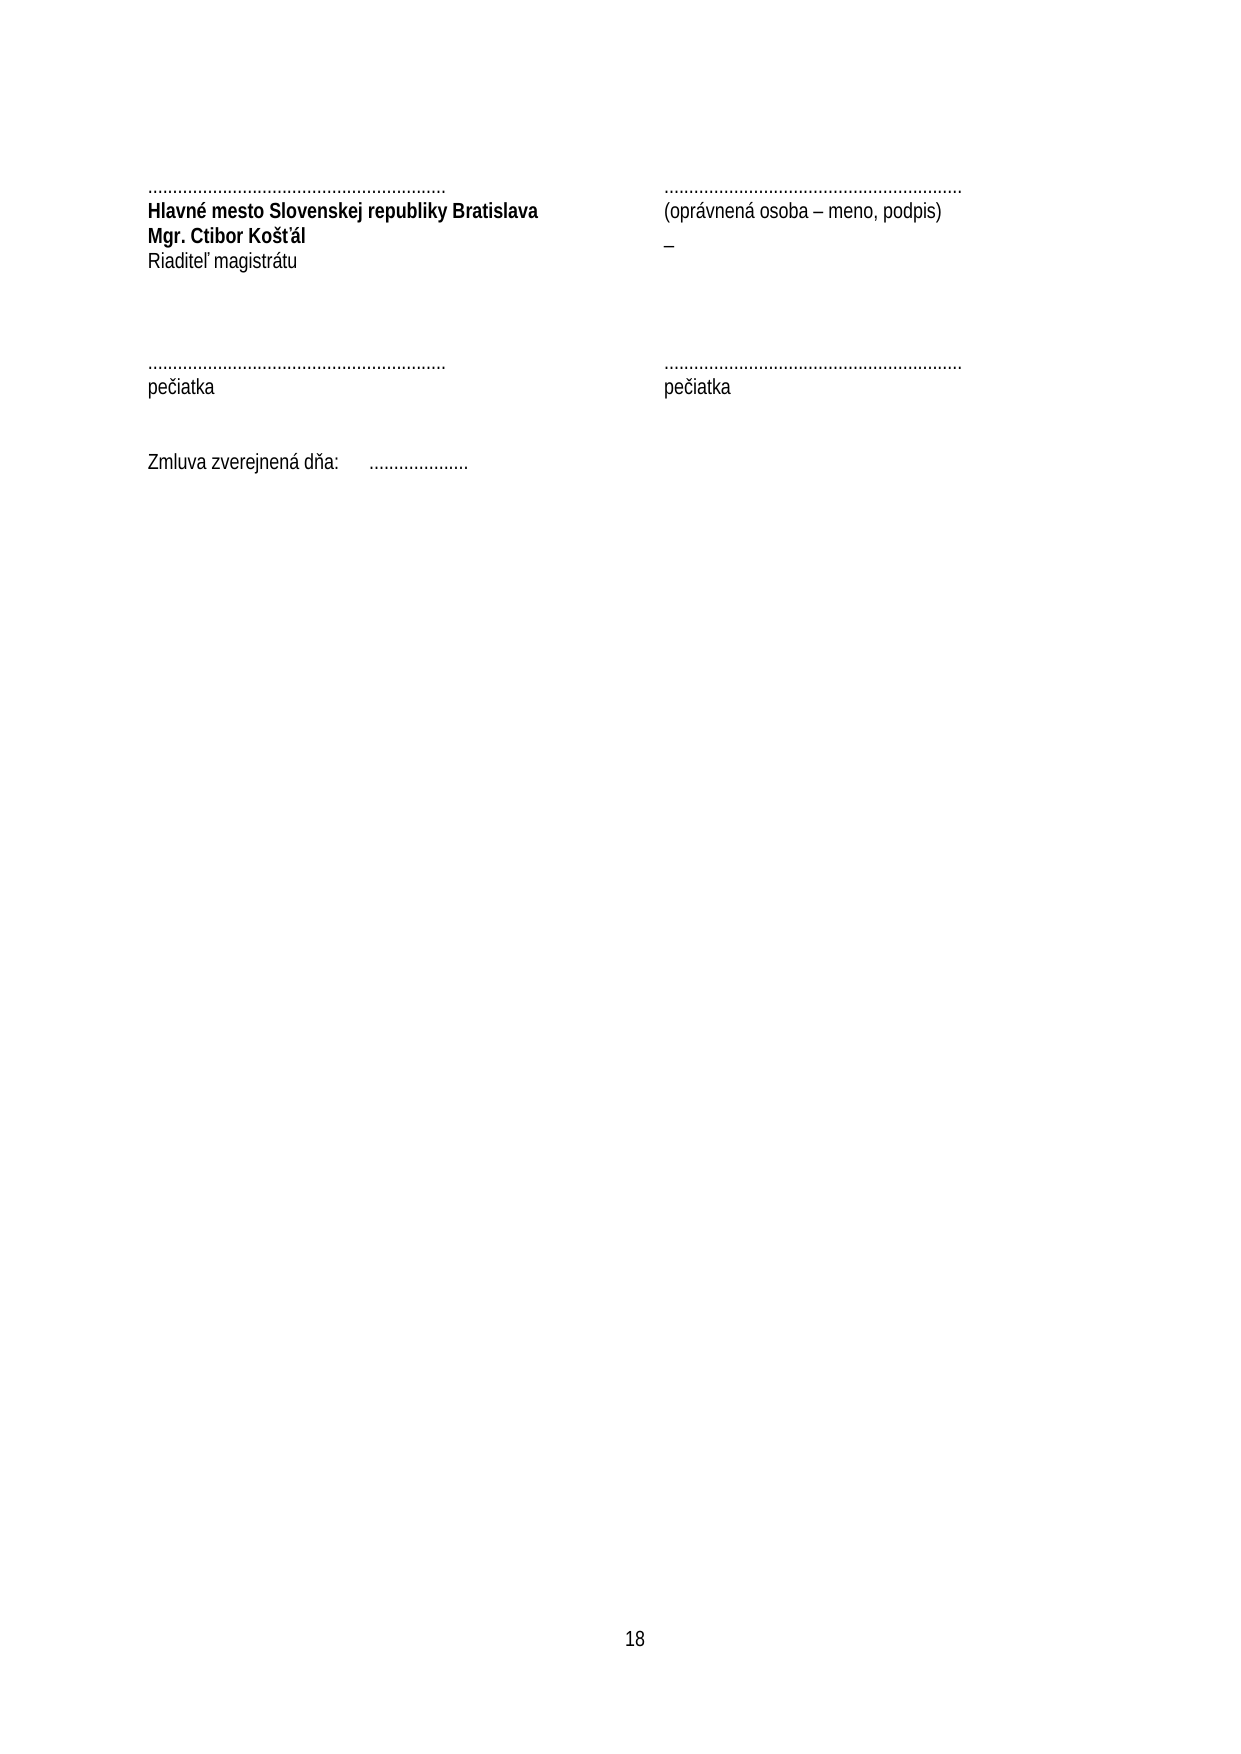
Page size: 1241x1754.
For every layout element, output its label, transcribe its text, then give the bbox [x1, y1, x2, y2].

text Hlavné mesto Slovenskej republiky Bratislava (oprávnená osoba – meno, podpis) [148, 198, 1122, 223]
text Zmluva zverejnená dňa: .................... [148, 449, 1122, 474]
text pečiatka pečiatka [148, 374, 1122, 399]
text Riaditeľ magistrátu [148, 248, 1122, 273]
text ............................................................ ............................................................ [148, 348, 1122, 374]
text Mgr. Ctibor Košťál _ [148, 223, 1122, 248]
text ............................................................ ............................................................ [148, 173, 1122, 198]
